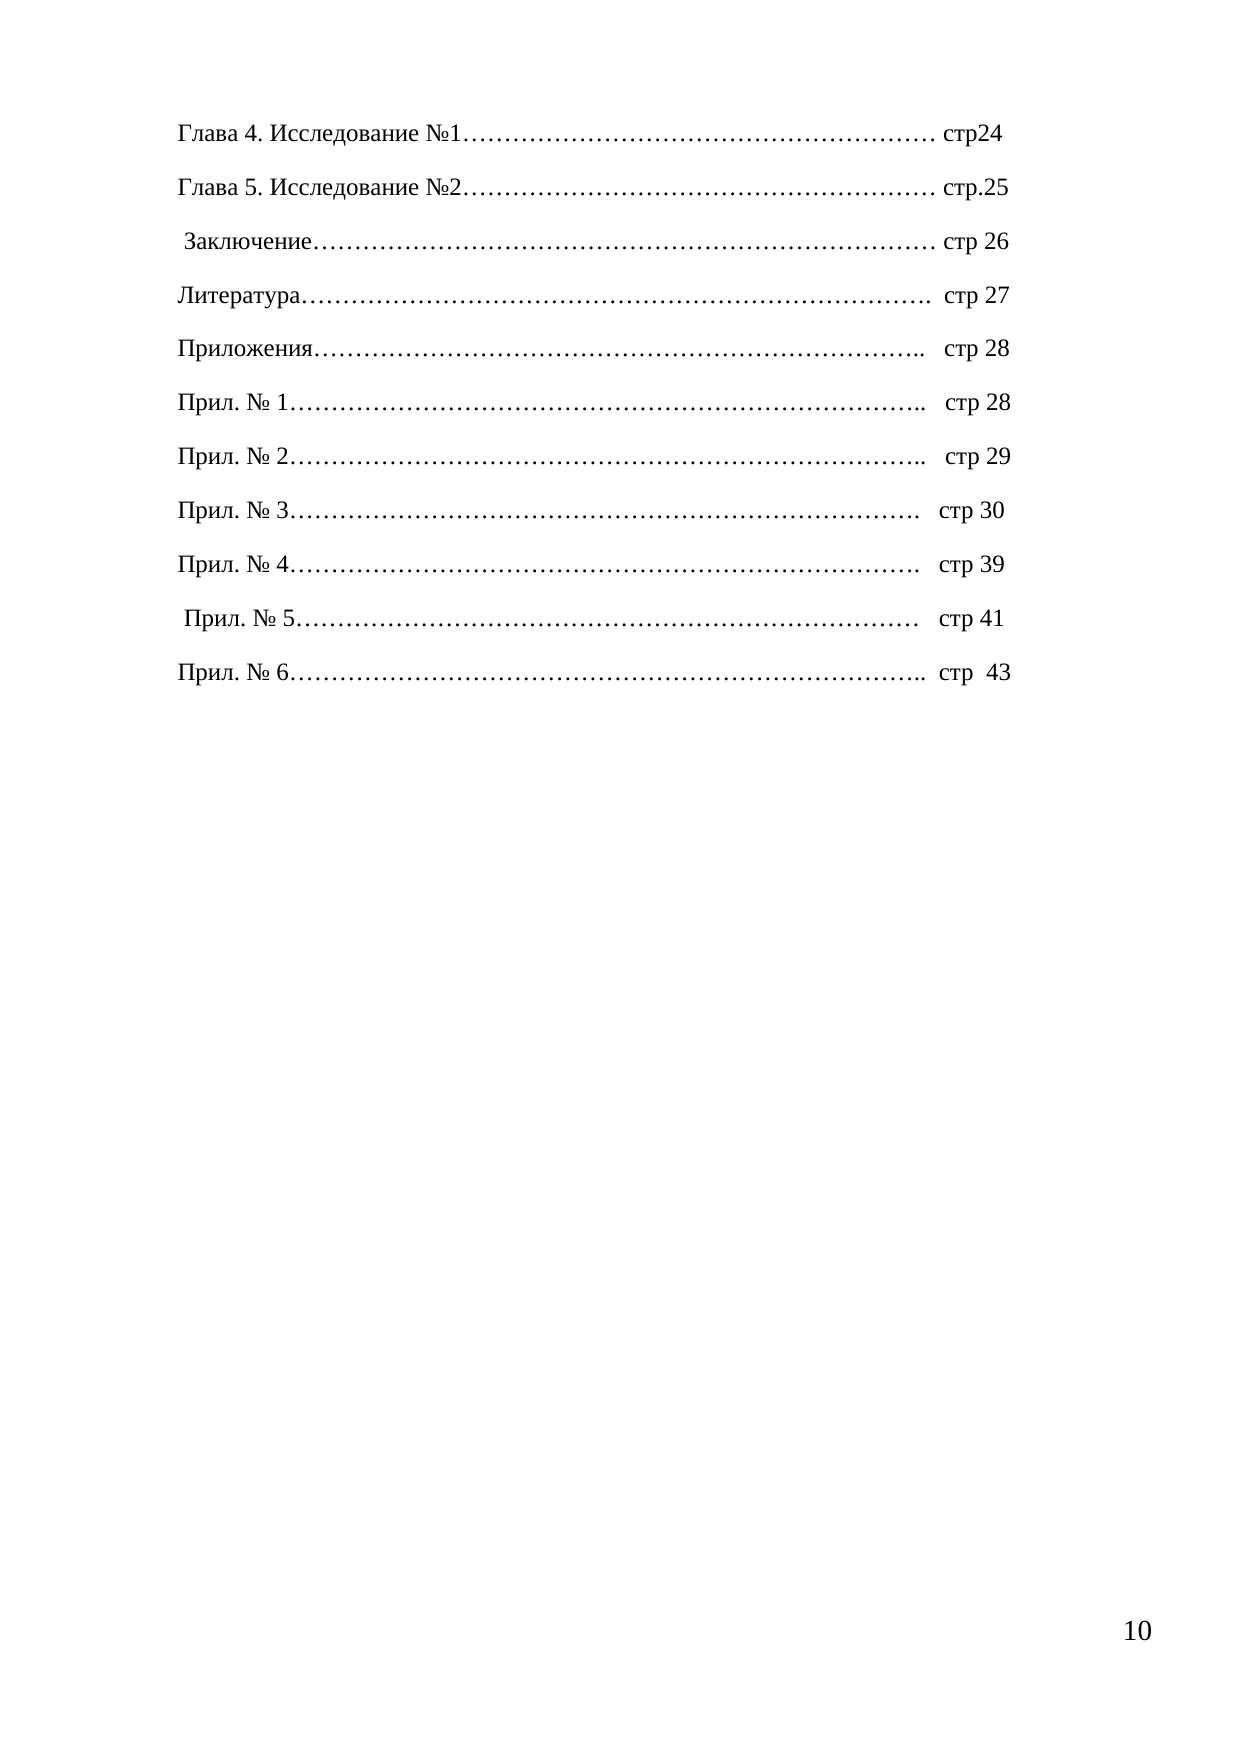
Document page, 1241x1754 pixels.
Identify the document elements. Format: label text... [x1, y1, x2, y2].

text Глава 5. Исследование №2………………………………………………… стр.25 [177, 172, 1152, 201]
text Приложения……………………………………………………………….. стр 28 [177, 333, 1152, 362]
text Прил. № 3…………………………………………………………………. стр 30 [177, 495, 1152, 524]
text Прил. № 1………………………………………………………………….. стр 28 [177, 387, 1152, 416]
text Заключение………………………………………………………………… стр 26 [177, 226, 1152, 254]
text Прил. № 4…………………………………………………………………. стр 39 [177, 549, 1152, 578]
text Прил. № 2………………………………………………………………….. стр 29 [177, 441, 1152, 470]
text Литература…………………………………………………………………. стр 27 [177, 280, 1152, 308]
text Прил. № 6………………………………………………………………….. стр 43 [177, 657, 1152, 685]
text Прил. № 5………………………………………………………………… стр 41 [177, 603, 1152, 632]
text Глава 4. Исследование №1………………………………………………… стр24 [177, 118, 1152, 147]
